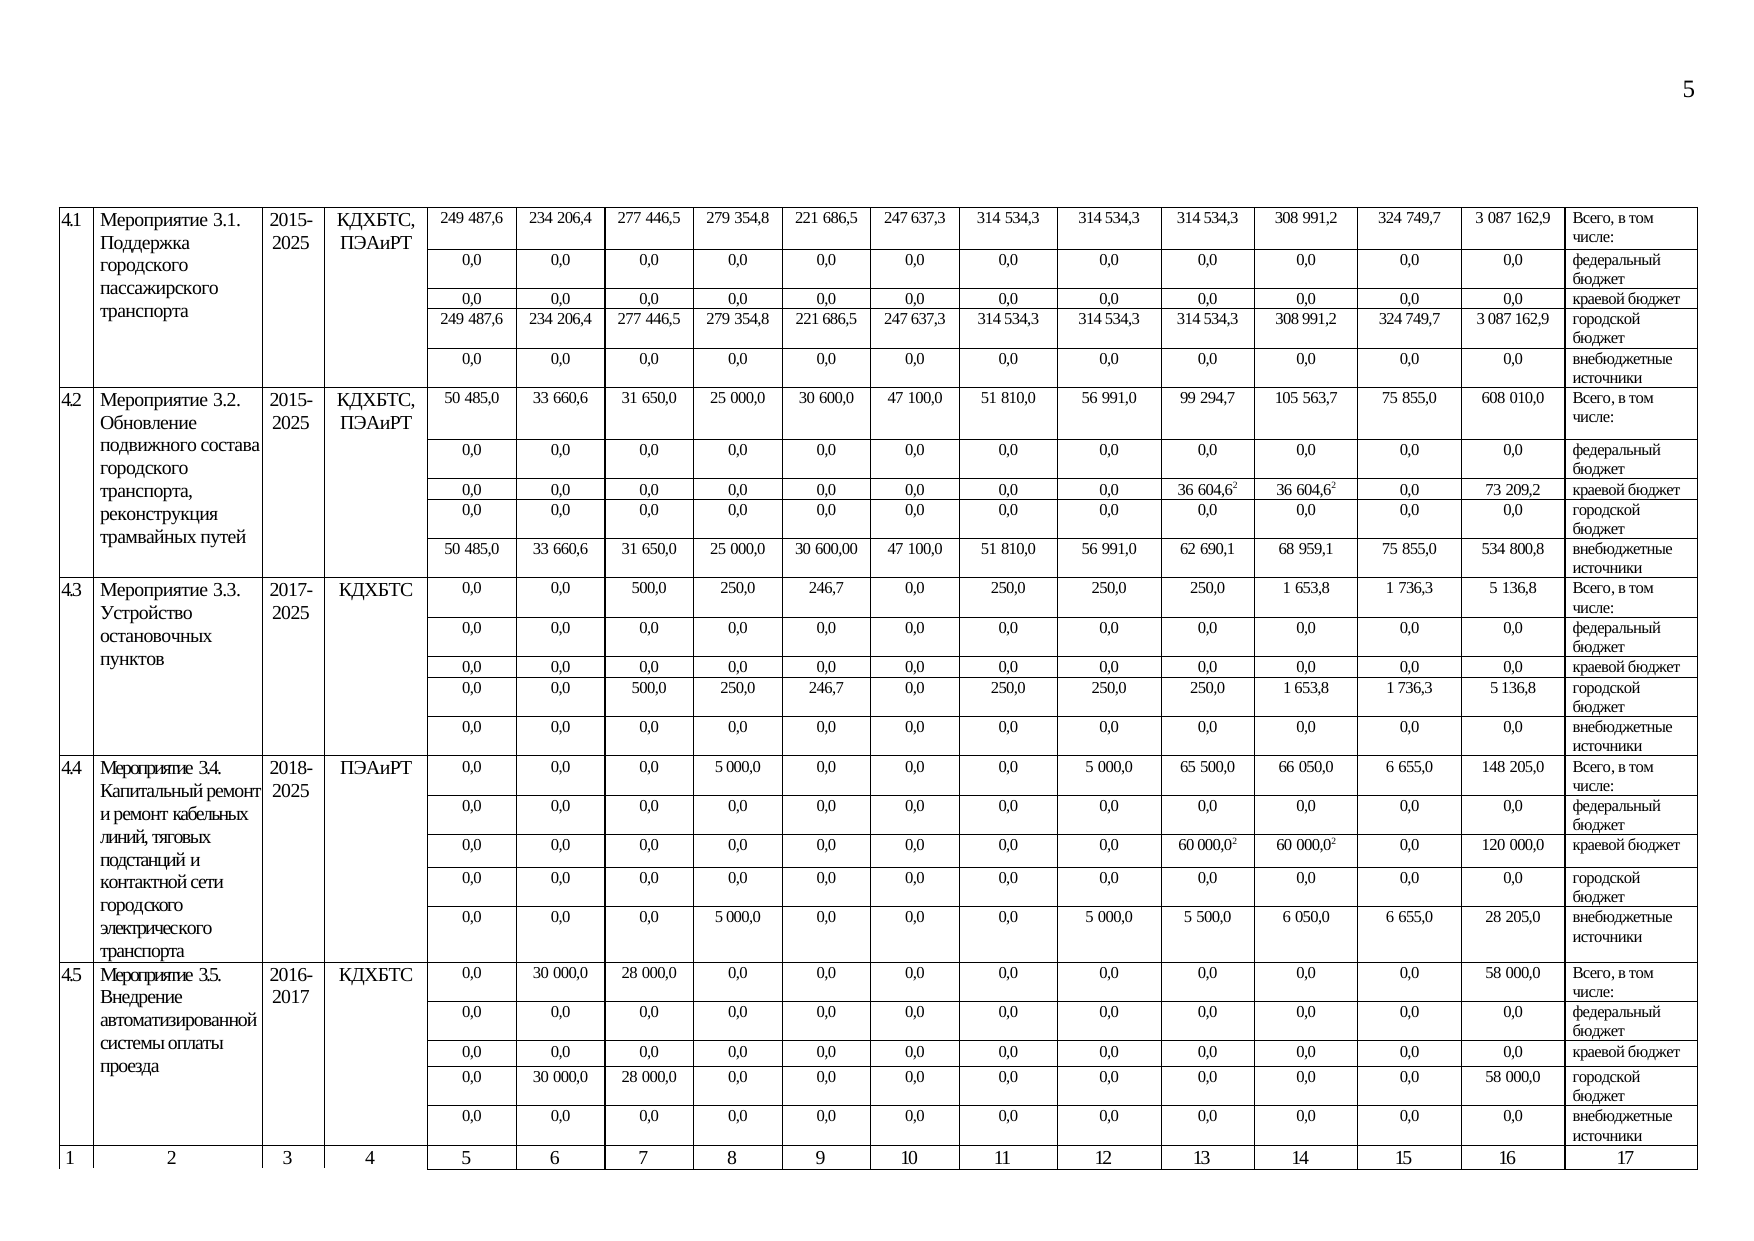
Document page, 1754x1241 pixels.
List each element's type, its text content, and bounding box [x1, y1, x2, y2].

table_cell 0,0 [1358, 868, 1461, 906]
table_cell 25 000,0 [694, 388, 782, 439]
table_cell 2018-2025 [263, 756, 324, 962]
table_cell 250,0 [1162, 578, 1254, 617]
table_cell 0,0 [1462, 250, 1564, 288]
table_cell 14 [1255, 1146, 1357, 1169]
table_cell 31 650,0 [606, 539, 693, 577]
table_cell 250,0 [1058, 678, 1161, 716]
table_cell федеральный бюджет [1566, 796, 1697, 834]
table_cell 0,0 [1358, 657, 1461, 677]
table_cell 0,0 [428, 868, 516, 906]
table_cell 0,0 [1462, 717, 1564, 755]
table_cell 5 136,8 [1462, 678, 1564, 716]
table_cell 0,0 [783, 1002, 870, 1040]
table_cell 500,0 [606, 578, 693, 617]
table_cell 234 206,4 [517, 208, 604, 248]
table_cell Всего, в том числе: [1566, 208, 1697, 248]
table_cell федеральный бюджет [1566, 250, 1697, 288]
table_cell 0,0 [517, 500, 604, 538]
table_cell 105 563,7 [1255, 388, 1357, 439]
table_cell 534 800,8 [1462, 539, 1564, 577]
table_cell 0,0 [871, 717, 959, 755]
table_cell 0,0 [871, 907, 959, 962]
table_cell 0,0 [1255, 289, 1357, 308]
table_cell 0,0 [1058, 1067, 1161, 1105]
table_cell 0,0 [1462, 349, 1564, 387]
table_cell 0,0 [1358, 717, 1461, 755]
table_cell 0,0 [428, 796, 516, 834]
table_cell 0,0 [517, 717, 604, 755]
table_cell 120 000,0 [1462, 835, 1564, 867]
table_cell 0,0 [606, 250, 693, 288]
table_cell 0,0 [960, 796, 1057, 834]
table_cell 6 655,0 [1358, 907, 1461, 962]
table_cell 0,0 [783, 349, 870, 387]
table_cell городской бюджет [1566, 678, 1697, 716]
table_cell 0,0 [694, 250, 782, 288]
table_cell 250,0 [1058, 578, 1161, 617]
table_cell 0,0 [428, 479, 516, 498]
table_cell 10 [871, 1146, 959, 1169]
table_cell 0,0 [606, 500, 693, 538]
table_cell 0,0 [960, 289, 1057, 308]
table_cell 0,0 [783, 756, 870, 795]
table_cell 0,0 [960, 907, 1057, 962]
table_cell 75 855,0 [1358, 539, 1461, 577]
table_cell 0,0 [428, 1106, 516, 1145]
table_cell 0,0 [1058, 440, 1161, 478]
table_cell 0,0 [1058, 835, 1161, 867]
table_cell 30 000,0 [517, 1067, 604, 1105]
table_cell 0,0 [1255, 349, 1357, 387]
table_cell 0,0 [783, 440, 870, 478]
table_cell 0,0 [871, 1067, 959, 1105]
table_cell 62 690,1 [1162, 539, 1254, 577]
table_cell 8 [694, 1146, 782, 1169]
table_cell 0,0 [1358, 1067, 1461, 1105]
table_cell 0,0 [1162, 349, 1254, 387]
table_cell КДХБТС, ПЭАиРТ [325, 388, 427, 577]
table_cell 0,0 [428, 250, 516, 288]
table_cell 250,0 [960, 678, 1057, 716]
table_cell 0,0 [1162, 500, 1254, 538]
table_cell городской бюджет [1566, 868, 1697, 906]
table_cell 0,0 [694, 1041, 782, 1066]
table_cell 0,0 [606, 756, 693, 795]
table_cell 250,0 [960, 578, 1057, 617]
table_cell 0,0 [606, 907, 693, 962]
table_cell 9 [783, 1146, 870, 1169]
table_cell 0,0 [606, 1106, 693, 1145]
table_cell 0,0 [1058, 618, 1161, 656]
table_cell 6 655,0 [1358, 756, 1461, 795]
table_cell 0,0 [694, 289, 782, 308]
table_cell 0,0 [1162, 1002, 1254, 1040]
table_cell Мероприятие 3.3. Устройство остановочных пунктов [94, 578, 262, 755]
table_cell 0,0 [783, 796, 870, 834]
table_cell 0,0 [1358, 1106, 1461, 1145]
table_cell 0,0 [1058, 717, 1161, 755]
table_cell внебюджетные источники [1566, 349, 1697, 387]
table_cell 314 534,3 [960, 208, 1057, 248]
table_cell 0,0 [783, 907, 870, 962]
table_cell 47 100,0 [871, 388, 959, 439]
table_cell 5 000,0 [1058, 756, 1161, 795]
table_cell 73 209,2 [1462, 479, 1564, 498]
table_cell 0,0 [428, 440, 516, 478]
table_cell 0,0 [960, 1067, 1057, 1105]
table_cell 0,0 [517, 479, 604, 498]
table_cell 0,0 [517, 250, 604, 288]
table_cell 0,0 [1255, 717, 1357, 755]
table_cell 50 485,0 [428, 539, 516, 577]
table_cell 0,0 [1255, 1106, 1357, 1145]
table_cell 314 534,3 [1162, 309, 1254, 347]
table_cell 0,0 [1255, 796, 1357, 834]
table_cell 0,0 [1462, 1002, 1564, 1040]
table_cell 0,0 [694, 1067, 782, 1105]
table_cell 1 736,3 [1358, 578, 1461, 617]
table_cell 0,0 [694, 349, 782, 387]
table_cell 0,0 [871, 250, 959, 288]
table_cell 0,0 [783, 657, 870, 677]
table_cell 4 [324, 1146, 427, 1169]
table_cell 0,0 [1358, 1002, 1461, 1040]
table_cell 0,0 [1058, 657, 1161, 677]
table_cell 33 660,6 [517, 388, 604, 439]
table_cell 0,0 [1462, 440, 1564, 478]
table_cell 0,0 [517, 907, 604, 962]
table_cell 314 534,3 [1058, 309, 1161, 347]
table_cell 279 354,8 [694, 309, 782, 347]
table_cell 0,0 [1462, 618, 1564, 656]
table_cell 246,7 [783, 678, 870, 716]
table_cell ПЭАиРТ [325, 756, 427, 962]
table_cell 0,0 [606, 1002, 693, 1040]
table_cell 0,0 [428, 835, 516, 867]
table_cell 51 810,0 [960, 388, 1057, 439]
table_cell 1 653,8 [1255, 678, 1357, 716]
table_cell 0,0 [960, 1106, 1057, 1145]
table_cell 0,0 [694, 835, 782, 867]
table_cell 0,0 [871, 1002, 959, 1040]
table_cell 60 000,02 [1255, 835, 1357, 867]
table_cell 1 [60, 1146, 93, 1169]
table_cell 0,0 [428, 578, 516, 617]
table_cell 0,0 [1058, 1106, 1161, 1145]
table_cell 314 534,3 [960, 309, 1057, 347]
table_cell 5 000,0 [694, 756, 782, 795]
table_cell Мероприятие 3.1. Поддержка городского пассажирского транспорта [94, 208, 262, 387]
table_cell 0,0 [1162, 796, 1254, 834]
table_cell 0,0 [694, 1002, 782, 1040]
table_cell КДХБТС, ПЭАиРТ [325, 208, 427, 387]
table_cell 0,0 [783, 868, 870, 906]
table_cell 0,0 [960, 500, 1057, 538]
table_cell 221 686,5 [783, 309, 870, 347]
table_cell 0,0 [606, 835, 693, 867]
table_cell 5 [428, 1146, 516, 1169]
table_cell 47 100,0 [871, 539, 959, 577]
table_cell 56 991,0 [1058, 539, 1161, 577]
table_cell 0,0 [517, 657, 604, 677]
table_cell 0,0 [517, 440, 604, 478]
table_cell городской бюджет [1566, 1067, 1697, 1105]
table_cell 0,0 [783, 289, 870, 308]
table_cell 0,0 [1462, 289, 1564, 308]
table_cell 30 600,00 [783, 539, 870, 577]
table_cell 2015-2025 [263, 388, 324, 577]
table_cell 234 206,4 [517, 309, 604, 347]
table_cell 0,0 [428, 1067, 516, 1105]
table_cell 0,0 [517, 868, 604, 906]
table_cell Всего, в том числе: [1566, 963, 1697, 1001]
table_cell 0,0 [694, 500, 782, 538]
table_cell 500,0 [606, 678, 693, 716]
table_cell 247 637,3 [871, 309, 959, 347]
table_cell 0,0 [1358, 500, 1461, 538]
table_cell 0,0 [517, 289, 604, 308]
table_cell 25 000,0 [694, 539, 782, 577]
table_cell 250,0 [1162, 678, 1254, 716]
table_cell 0,0 [1462, 1106, 1564, 1145]
table_cell 0,0 [1255, 618, 1357, 656]
table_cell 0,0 [606, 479, 693, 498]
table_cell 0,0 [694, 717, 782, 755]
table_cell 0,0 [694, 1106, 782, 1145]
table_cell 277 446,5 [606, 208, 693, 248]
table_cell 0,0 [1255, 250, 1357, 288]
table_cell федеральный бюджет [1566, 618, 1697, 656]
table_cell 0,0 [694, 657, 782, 677]
table_cell 0,0 [1162, 717, 1254, 755]
table_cell 0,0 [1358, 479, 1461, 498]
table_cell Мероприятие 3.4. Капитальный ремонт и ремонт кабельных линий, тяговых подстанций и контактной сети городского электрического транспорта [94, 756, 262, 962]
table_cell КДХБТС [325, 963, 427, 1145]
table_cell 247 637,3 [871, 208, 959, 248]
table_cell 0,0 [428, 618, 516, 656]
table_cell 0,0 [1058, 479, 1161, 498]
table_cell 0,0 [783, 618, 870, 656]
table_cell 0,0 [694, 796, 782, 834]
table_cell 221 686,5 [783, 208, 870, 248]
table_cell 308 991,2 [1255, 309, 1357, 347]
table_cell 0,0 [1255, 1002, 1357, 1040]
table_cell городской бюджет [1566, 309, 1697, 347]
table_cell 2016-2017 [263, 963, 324, 1145]
table_cell 0,0 [871, 657, 959, 677]
table_cell 0,0 [428, 500, 516, 538]
table_cell 0,0 [1058, 963, 1161, 1001]
table_cell 0,0 [1358, 963, 1461, 1001]
table_cell 4.4 [60, 756, 93, 962]
table_cell внебюджетные источники [1566, 539, 1697, 577]
table_cell 0,0 [1255, 440, 1357, 478]
table_cell Всего, в том числе: [1566, 756, 1697, 795]
table_cell 0,0 [783, 479, 870, 498]
table_cell 66 050,0 [1255, 756, 1357, 795]
table_cell 0,0 [1255, 657, 1357, 677]
table_cell 0,0 [606, 1041, 693, 1066]
table_cell 0,0 [1058, 868, 1161, 906]
table_cell 7 [606, 1146, 693, 1169]
table_cell 0,0 [960, 717, 1057, 755]
table_cell 0,0 [1358, 349, 1461, 387]
table_cell 308 991,2 [1255, 208, 1357, 248]
table_cell 0,0 [871, 796, 959, 834]
table_cell Всего, в том числе: [1566, 578, 1697, 617]
table_cell 30 000,0 [517, 963, 604, 1001]
table_cell 4.2 [60, 388, 93, 577]
table_cell федеральный бюджет [1566, 1002, 1697, 1040]
table_cell 3 087 162,9 [1462, 208, 1564, 248]
table_cell 249 487,6 [428, 208, 516, 248]
table_cell 246,7 [783, 578, 870, 617]
table_cell 0,0 [1058, 500, 1161, 538]
table_cell краевой бюджет [1566, 1041, 1697, 1066]
table_cell 58 000,0 [1462, 1067, 1564, 1105]
table_cell 0,0 [1162, 250, 1254, 288]
table_cell 33 660,6 [517, 539, 604, 577]
table_cell 0,0 [1358, 289, 1461, 308]
table_cell внебюджетные источники [1566, 907, 1697, 962]
table_cell 50 485,0 [428, 388, 516, 439]
table_cell 0,0 [1255, 1041, 1357, 1066]
table_cell 0,0 [1058, 1002, 1161, 1040]
table_cell 0,0 [1358, 440, 1461, 478]
table_cell 6 [517, 1146, 604, 1169]
table_cell 0,0 [1058, 250, 1161, 288]
table_cell 0,0 [694, 618, 782, 656]
table_cell 0,0 [1162, 1067, 1254, 1105]
table_cell краевой бюджет [1566, 479, 1697, 498]
table_cell Мероприятие 3.2. Обновление подвижного состава городского транспорта, реконструкция трамвайных путей [94, 388, 262, 577]
table_cell 0,0 [1462, 500, 1564, 538]
table_cell 0,0 [517, 678, 604, 716]
table_cell 0,0 [1358, 618, 1461, 656]
table_cell 0,0 [1058, 1041, 1161, 1066]
table_cell 28 000,0 [606, 1067, 693, 1105]
table_cell 36 604,62 [1255, 479, 1357, 498]
table_cell внебюджетные источники [1566, 717, 1697, 755]
table_cell 0,0 [517, 349, 604, 387]
table_cell 15 [1358, 1146, 1461, 1169]
table_cell 0,0 [606, 657, 693, 677]
table_cell 0,0 [871, 678, 959, 716]
table_cell 0,0 [606, 349, 693, 387]
table_cell 279 354,8 [694, 208, 782, 248]
table_cell 0,0 [960, 1002, 1057, 1040]
table_cell 0,0 [871, 835, 959, 867]
table_cell 0,0 [783, 835, 870, 867]
table_cell 0,0 [1058, 349, 1161, 387]
table_cell 0,0 [960, 963, 1057, 1001]
table_cell 250,0 [694, 578, 782, 617]
table_cell 0,0 [428, 1002, 516, 1040]
table_cell 2017-2025 [263, 578, 324, 755]
table_cell 12 [1058, 1146, 1161, 1169]
table_cell 0,0 [428, 717, 516, 755]
table_cell 36 604,62 [1162, 479, 1254, 498]
table_cell 0,0 [1162, 963, 1254, 1001]
table_cell 0,0 [606, 440, 693, 478]
table_cell 0,0 [1255, 868, 1357, 906]
table_cell 0,0 [783, 1041, 870, 1066]
table_cell 0,0 [871, 440, 959, 478]
table_cell 0,0 [1462, 657, 1564, 677]
table_cell Всего, в том числе: [1566, 388, 1697, 439]
table_cell 68 959,1 [1255, 539, 1357, 577]
table_cell 0,0 [960, 657, 1057, 677]
table_cell 0,0 [871, 349, 959, 387]
table_cell 148 205,0 [1462, 756, 1564, 795]
table_cell 65 500,0 [1162, 756, 1254, 795]
table_cell 0,0 [694, 479, 782, 498]
table_cell 0,0 [517, 1041, 604, 1066]
table_cell 0,0 [871, 289, 959, 308]
table_cell 0,0 [960, 868, 1057, 906]
table_cell 0,0 [517, 1106, 604, 1145]
table_cell 5 000,0 [694, 907, 782, 962]
table_cell 1 736,3 [1358, 678, 1461, 716]
table_cell краевой бюджет [1566, 289, 1697, 308]
table_cell 0,0 [428, 289, 516, 308]
table_cell 75 855,0 [1358, 388, 1461, 439]
table_cell федеральный бюджет [1566, 440, 1697, 478]
table_cell 0,0 [1058, 796, 1161, 834]
table_cell 0,0 [517, 1002, 604, 1040]
table_cell 0,0 [606, 868, 693, 906]
table_cell 0,0 [783, 1067, 870, 1105]
table_cell 0,0 [428, 349, 516, 387]
table_cell 16 [1462, 1146, 1564, 1169]
table_cell 0,0 [428, 1041, 516, 1066]
table_cell 0,0 [871, 500, 959, 538]
table_cell 0,0 [1255, 1067, 1357, 1105]
table_cell 0,0 [1162, 1041, 1254, 1066]
table_cell 0,0 [871, 868, 959, 906]
table_cell КДХБТС [325, 578, 427, 755]
table_cell 0,0 [1255, 500, 1357, 538]
table_cell 3 [262, 1146, 324, 1169]
table_cell 0,0 [1058, 289, 1161, 308]
table_cell 0,0 [1162, 440, 1254, 478]
table_cell 4.5 [60, 963, 93, 1145]
table_cell 0,0 [871, 479, 959, 498]
table_cell 99 294,7 [1162, 388, 1254, 439]
table_cell 0,0 [428, 678, 516, 716]
table_cell 0,0 [694, 868, 782, 906]
table_cell 0,0 [783, 500, 870, 538]
table_cell 0,0 [1358, 796, 1461, 834]
table_cell 0,0 [606, 717, 693, 755]
table_cell краевой бюджет [1566, 835, 1697, 867]
table_cell 3 087 162,9 [1462, 309, 1564, 347]
table_cell 0,0 [1462, 1041, 1564, 1066]
table_cell 5 000,0 [1058, 907, 1161, 962]
table_cell 0,0 [1162, 618, 1254, 656]
table_cell 28 000,0 [606, 963, 693, 1001]
table_cell 0,0 [694, 963, 782, 1001]
table_cell 0,0 [606, 796, 693, 834]
table_cell 1 653,8 [1255, 578, 1357, 617]
table_cell 0,0 [783, 963, 870, 1001]
table_cell 0,0 [1162, 868, 1254, 906]
table_cell 5 136,8 [1462, 578, 1564, 617]
table_cell городской бюджет [1566, 500, 1697, 538]
table_cell 0,0 [960, 1041, 1057, 1066]
table_cell 0,0 [871, 756, 959, 795]
table_cell 0,0 [871, 1041, 959, 1066]
table_cell 51 810,0 [960, 539, 1057, 577]
table_cell 28 205,0 [1462, 907, 1564, 962]
table_cell краевой бюджет [1566, 657, 1697, 677]
table_cell 324 749,7 [1358, 309, 1461, 347]
table_cell 0,0 [1358, 835, 1461, 867]
table_cell 13 [1162, 1146, 1254, 1169]
table_cell 0,0 [1255, 963, 1357, 1001]
table_cell 0,0 [1462, 796, 1564, 834]
table_cell 5 500,0 [1162, 907, 1254, 962]
table_cell 0,0 [1162, 657, 1254, 677]
table_cell внебюджетные источники [1566, 1106, 1697, 1145]
table_cell 0,0 [1162, 289, 1254, 308]
table_cell 2 [93, 1146, 262, 1169]
table_cell 0,0 [428, 756, 516, 795]
table_cell 31 650,0 [606, 388, 693, 439]
table_cell 6 050,0 [1255, 907, 1357, 962]
table_cell 0,0 [871, 963, 959, 1001]
table_cell 0,0 [871, 618, 959, 656]
table_cell 30 600,0 [783, 388, 870, 439]
table_cell 0,0 [1358, 1041, 1461, 1066]
table_cell 0,0 [960, 756, 1057, 795]
table_cell 0,0 [428, 907, 516, 962]
table_cell 0,0 [517, 796, 604, 834]
table_cell 0,0 [694, 440, 782, 478]
table_cell 60 000,02 [1162, 835, 1254, 867]
table_cell 0,0 [783, 1106, 870, 1145]
table_cell 0,0 [428, 963, 516, 1001]
table_cell 0,0 [960, 618, 1057, 656]
table_cell 0,0 [606, 618, 693, 656]
table_cell 250,0 [694, 678, 782, 716]
table_cell 0,0 [517, 835, 604, 867]
table_cell 0,0 [960, 440, 1057, 478]
table_cell 58 000,0 [1462, 963, 1564, 1001]
table_cell 0,0 [783, 250, 870, 288]
table_cell 0,0 [960, 250, 1057, 288]
table_cell 0,0 [606, 289, 693, 308]
table_cell 0,0 [960, 479, 1057, 498]
table_cell 11 [960, 1146, 1057, 1169]
table_cell 0,0 [517, 578, 604, 617]
table_cell Мероприятие 3.5. Внедрение автоматизированной системы оплаты проезда [94, 963, 262, 1145]
table_cell 0,0 [783, 717, 870, 755]
table_cell 4.3 [60, 578, 93, 755]
table_cell 0,0 [1358, 250, 1461, 288]
table_cell 0,0 [517, 756, 604, 795]
table_cell 2015-2025 [263, 208, 324, 387]
table_cell 0,0 [871, 578, 959, 617]
table_cell 0,0 [871, 1106, 959, 1145]
table_cell 0,0 [517, 618, 604, 656]
table_cell 0,0 [960, 349, 1057, 387]
table_cell 314 534,3 [1058, 208, 1161, 248]
table_cell 277 446,5 [606, 309, 693, 347]
table_cell 17 [1566, 1146, 1697, 1169]
table_cell 249 487,6 [428, 309, 516, 347]
table_cell 324 749,7 [1358, 208, 1461, 248]
table_cell 0,0 [1162, 1106, 1254, 1145]
table_cell 0,0 [960, 835, 1057, 867]
table_cell 4.1 [60, 208, 93, 387]
table_cell 314 534,3 [1162, 208, 1254, 248]
table_cell 0,0 [1462, 868, 1564, 906]
table_cell 0,0 [428, 657, 516, 677]
table_cell 56 991,0 [1058, 388, 1161, 439]
table_cell 608 010,0 [1462, 388, 1564, 439]
